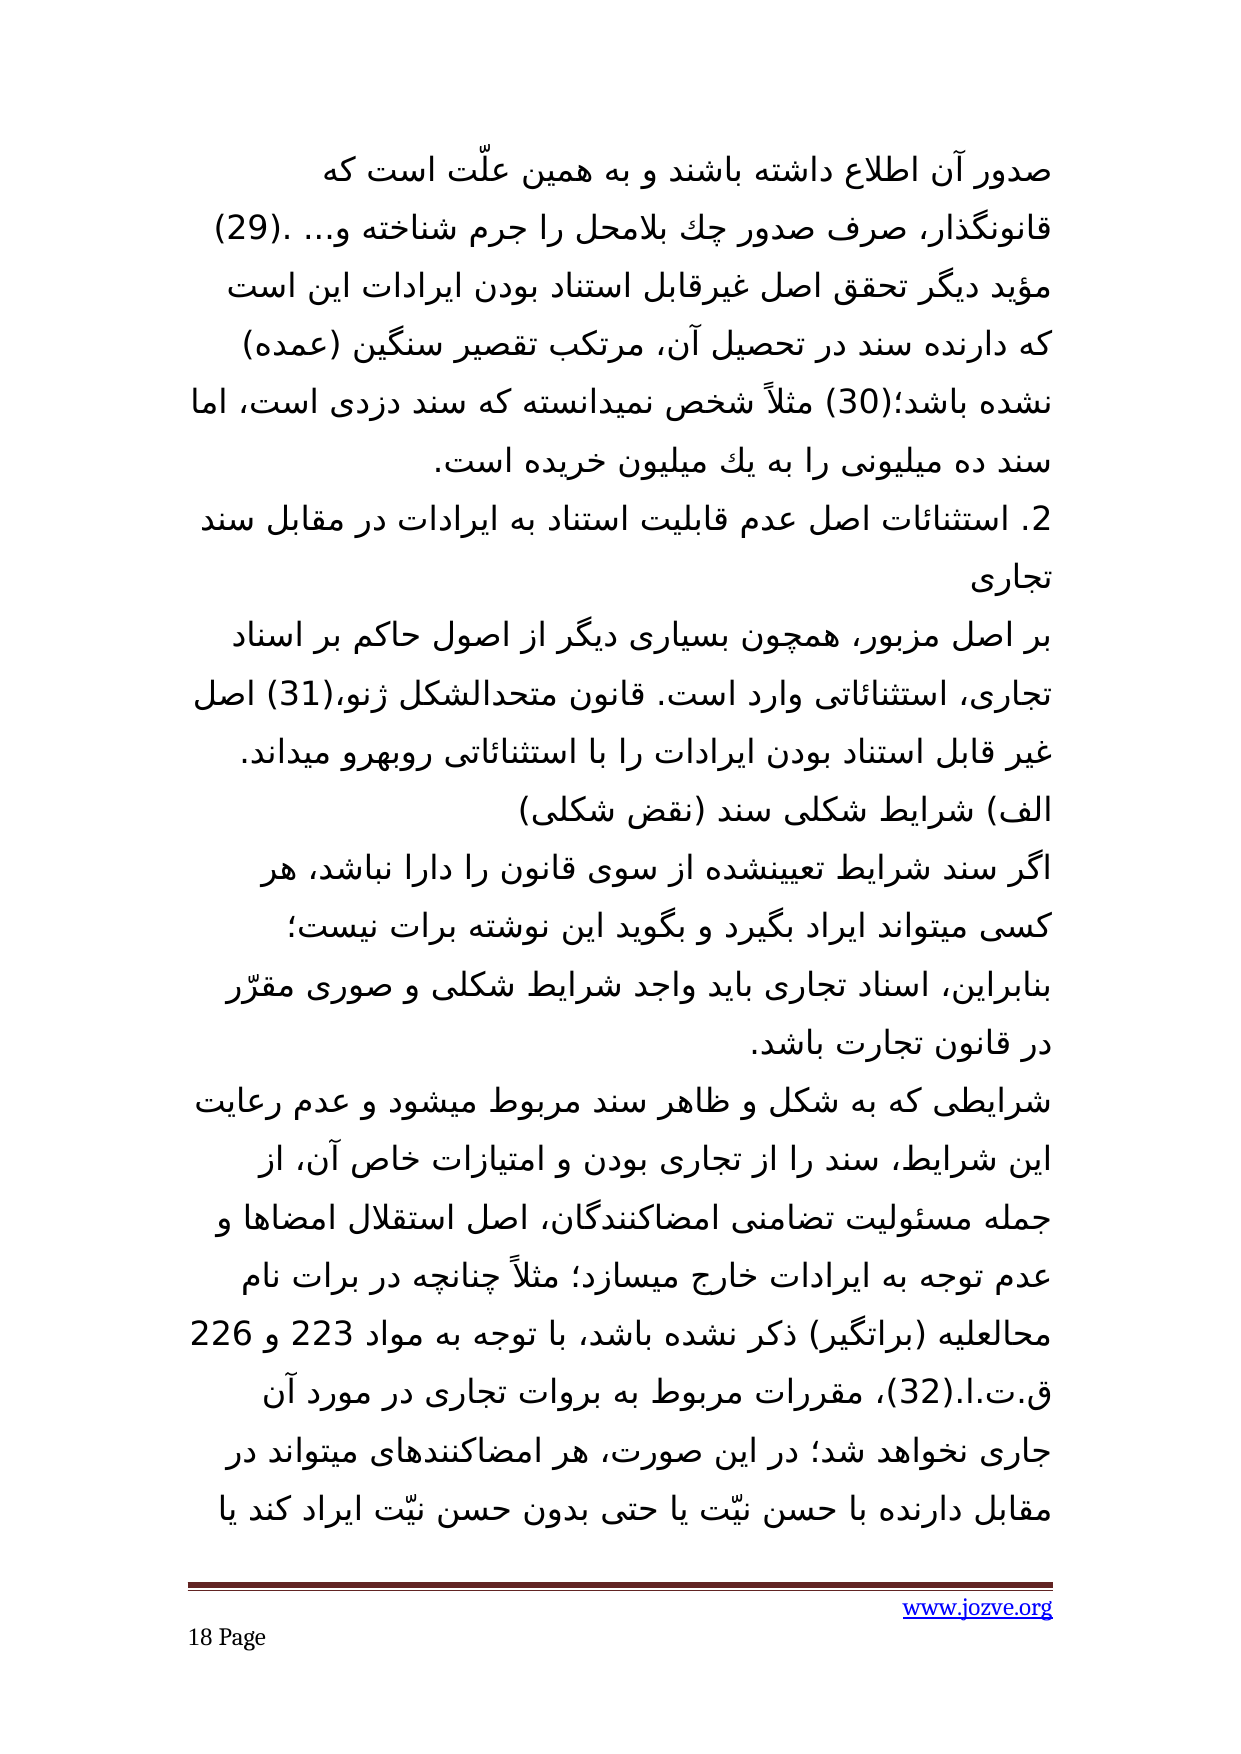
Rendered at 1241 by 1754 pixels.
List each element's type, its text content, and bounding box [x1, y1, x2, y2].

text مؤید دیگر تحقق اصل غیرقابل استناد بودن ایرادات این است كه دارنده سند در تحصیل آن، مرتكب تقصیر سنگین (عمده) نشده باشد؛(30) مثلاً شخص نمی‏دانسته كه سند دزدی است، اما سند ده میلیونی را به یك میلیون خریده است. [187, 266, 1053, 480]
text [187, 1082, 1053, 1528]
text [187, 150, 1053, 247]
text 2. استثنائات اصل عدم قابلیت استناد به ایرادات در مقابل سند تجاری [187, 499, 1053, 596]
text الف) شرایط شكلی سند (نقض شكلی) [187, 791, 1053, 829]
text بر اصل مزبور، همچون بسیاری دیگر از اصول حاكم بر اسناد تجاری، استثنائاتی وارد است. قانون متحدالشكل ژنو،(31) اصل غیر قابل استناد بودن ایرادات را با استثنائاتی روبه‏رو می‏داند. [187, 616, 1053, 771]
text اگر سند شرایط تعیین‏شده از سوی قانون را دارا نباشد، هر كسی می‏تواند ایراد بگیرد و بگوید این نوشته برات نیست؛ بنابراین، اسناد تجاری باید واجد شرایط شكلی و صوری مقرّر در قانون تجارت باشد. [187, 849, 1053, 1062]
